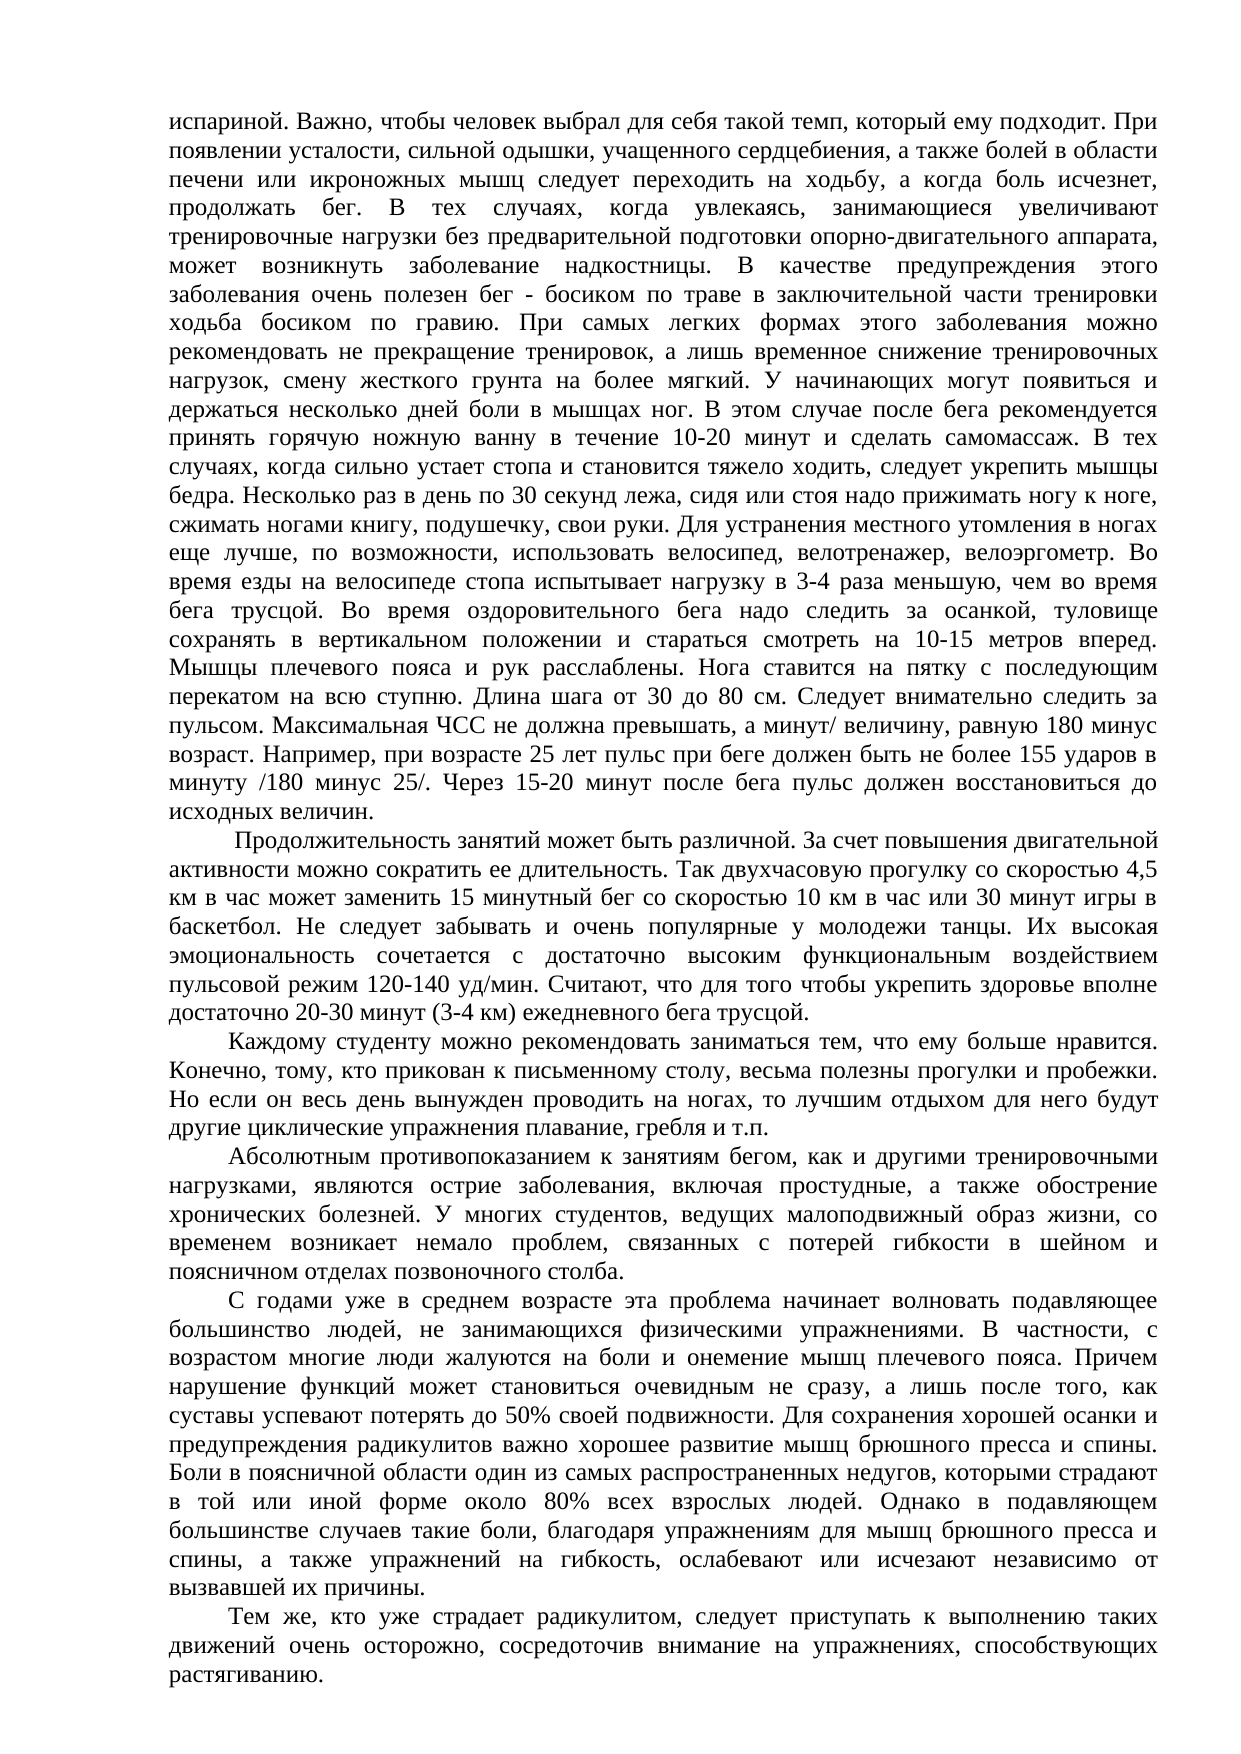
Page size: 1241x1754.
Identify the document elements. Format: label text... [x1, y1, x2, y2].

text Тем же, кто уже страдает радикулитом, следует приступать к выполнению таких движений очень осторожно, сосредоточив внимание на упражнениях, способствующих растягиванию. [169, 1601, 1159, 1687]
text Каждому студенту можно рекомендовать заниматься тем, что ему больше нравится. Конечно, тому, кто прикован к письменному столу, весьма полезны прогулки и пробежки. Но если он весь день вынужден проводить на ногах, то лучшим отдыхом для него будут другие циклические упражнения плавание, гребля и т.п. [169, 1026, 1159, 1141]
text С годами уже в среднем возрасте эта проблема начинает волновать подавляющее большинство людей, не занимающихся физическими упражнениями. В частности, с возрастом многие люди жалуются на боли и онемение мышц плечевого пояса. Причем нарушение функций может становиться очевидным не сразу, а лишь после того, как суставы успевают потерять до 50% своей подвижности. Для сохранения хорошей осанки и предупреждения радикулитов важно хорошее развитие мышц брюшного пресса и спины. Боли в поясничной области один из самых распространенных недугов, которыми страдают в той или иной форме около 80% всех взрослых людей. Однако в подавляющем большинстве случаев такие боли, благодаря упражнениям для мышц брюшного пресса и спины, а также упражнений на гибкость, ослабевают или исчезают независимо от вызвавшей их причины. [169, 1285, 1159, 1601]
text Абсолютным противопоказанием к занятиям бегом, как и другими тренировочными нагрузками, являются острие заболевания, включая простудные, а также обострение хронических болезней. У многих студентов, ведущих малоподвижный образ жизни, со временем возникает немало проблем, связанных с потерей гибкости в шейном и поясничном отделах позвоночного столба. [169, 1141, 1159, 1285]
text Продолжительность занятий может быть различной. За счет повышения двигательной активности можно сократить ее длительность. Так двухчасовую прогулку со скоростью 4,5 км в час может заменить 15 минутный бег со скоростью 10 км в час или 30 минут игры в баскетбол. Не следует забывать и очень популярные у молодежи танцы. Их высокая эмоциональность сочетается с достаточно высоким функциональным воздействием пульсовой режим 120-140 уд/мин. Считают, что для того чтобы укрепить здоровье вполне достаточно 20-30 минут (3-4 км) ежедневного бега трусцой. [169, 825, 1159, 1026]
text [169, 106, 1159, 825]
